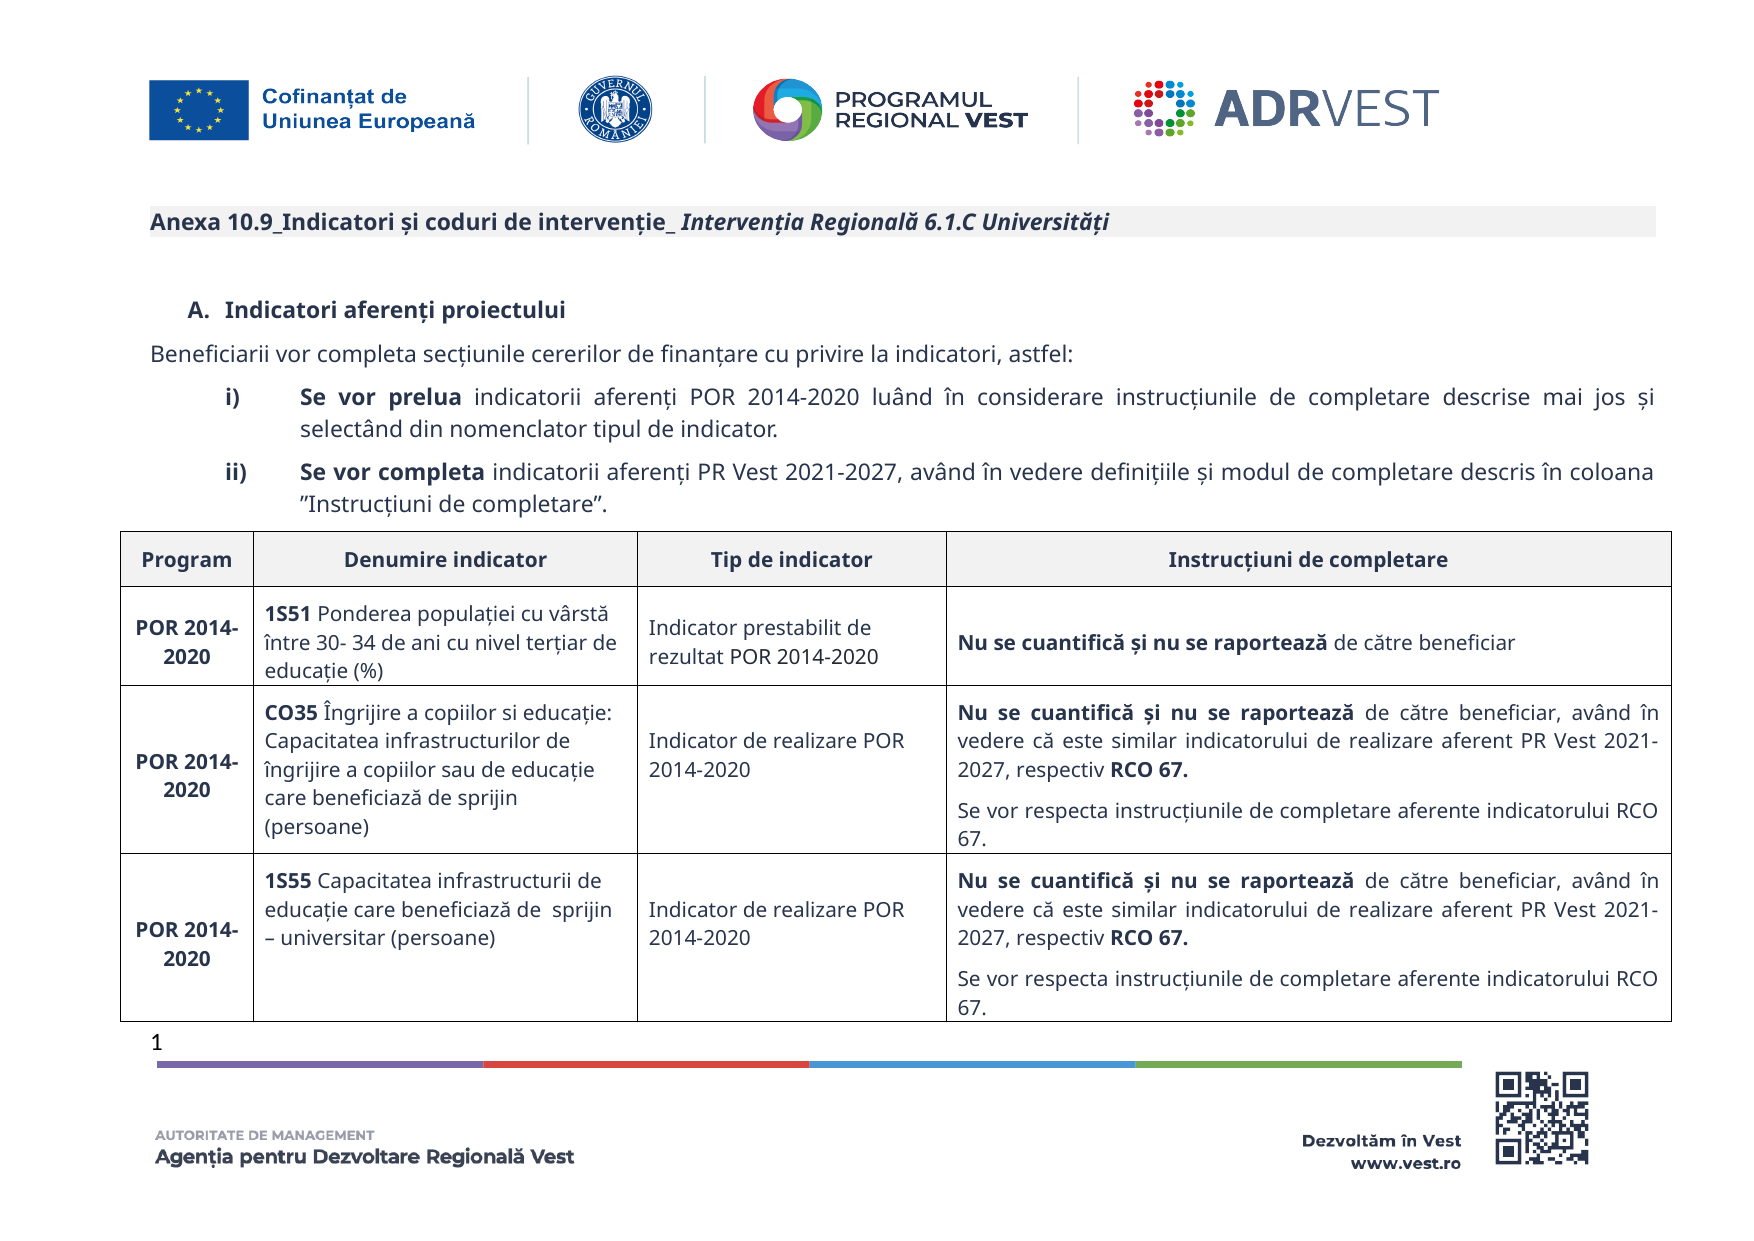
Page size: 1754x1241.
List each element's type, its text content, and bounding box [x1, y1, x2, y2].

table_cell Indicator prestabilit de rezultat POR 2014-2020 [638, 587, 946, 684]
table_cell Nu se cuantifică și nu se raportează de către beneficiar [947, 587, 1671, 684]
table_cell 1S55 Capacitatea infrastructurii de educație care beneficiază de sprijin – universitar (persoane) [254, 854, 637, 1021]
table_cell Indicator de realizare POR 2014-2020 [638, 854, 946, 1021]
table_header Program [121, 532, 253, 586]
list Se vor completa indicatorii aferenți PR Vest 2021-2027, având în vedere definițiile și modul de completare descris în coloana ”Instrucțiuni de completare”. [225, 456, 1656, 519]
list Se vor prelua indicatorii aferenți POR 2014-2020 luând în considerare instrucțiunile de completare descrise mai jos și selectând din nomenclator tipul de indicator. [225, 381, 1656, 444]
table_cell POR 2014-2020 [121, 686, 253, 853]
table_cell Nu se cuantifică și nu se raportează de către beneficiar, având în vedere că este similar indicatorului de realizare aferent PR Vest 2021-2027, respectiv RCO 67. Se vor respecta instrucțiunile de completare aferente indicatorului RCO 67. [947, 854, 1671, 1021]
table_header Tip de indicator [638, 532, 946, 586]
table_cell Indicator de realizare POR 2014-2020 [638, 686, 946, 853]
table_cell 1S51 Ponderea populației cu vârstă între 30- 34 de ani cu nivel terțiar de educație (%) [254, 587, 637, 684]
picture [1488, 1064, 1596, 1172]
table_header Denumire indicator [254, 532, 637, 586]
table_cell CO35 Îngrijire a copiilor si educație: Capacitatea infrastructurilor de îngrijire a copiilor sau de educație care beneficiază de sprijin (persoane) [254, 686, 637, 853]
text Beneficiarii vor completa secțiunile cererilor de finanțare cu privire la indicatori, astfel: [150, 337, 1656, 369]
picture [97, 55, 1490, 165]
text Anexa 10.9_Indicatori și coduri de intervenție_ Intervenția Regională 6.1.C Universități [150, 206, 1656, 237]
table_header Instrucțiuni de completare [947, 532, 1671, 586]
table_cell POR 2014-2020 [121, 854, 253, 1021]
list Indicatori aferenți proiectului [187, 294, 1656, 325]
table_cell POR 2014-2020 [121, 587, 253, 684]
picture [150, 1056, 1472, 1180]
table_cell Nu se cuantifică și nu se raportează de către beneficiar, având în vedere că este similar indicatorului de realizare aferent PR Vest 2021-2027, respectiv RCO 67. Se vor respecta instrucțiunile de completare aferente indicatorului RCO 67. [947, 686, 1671, 853]
